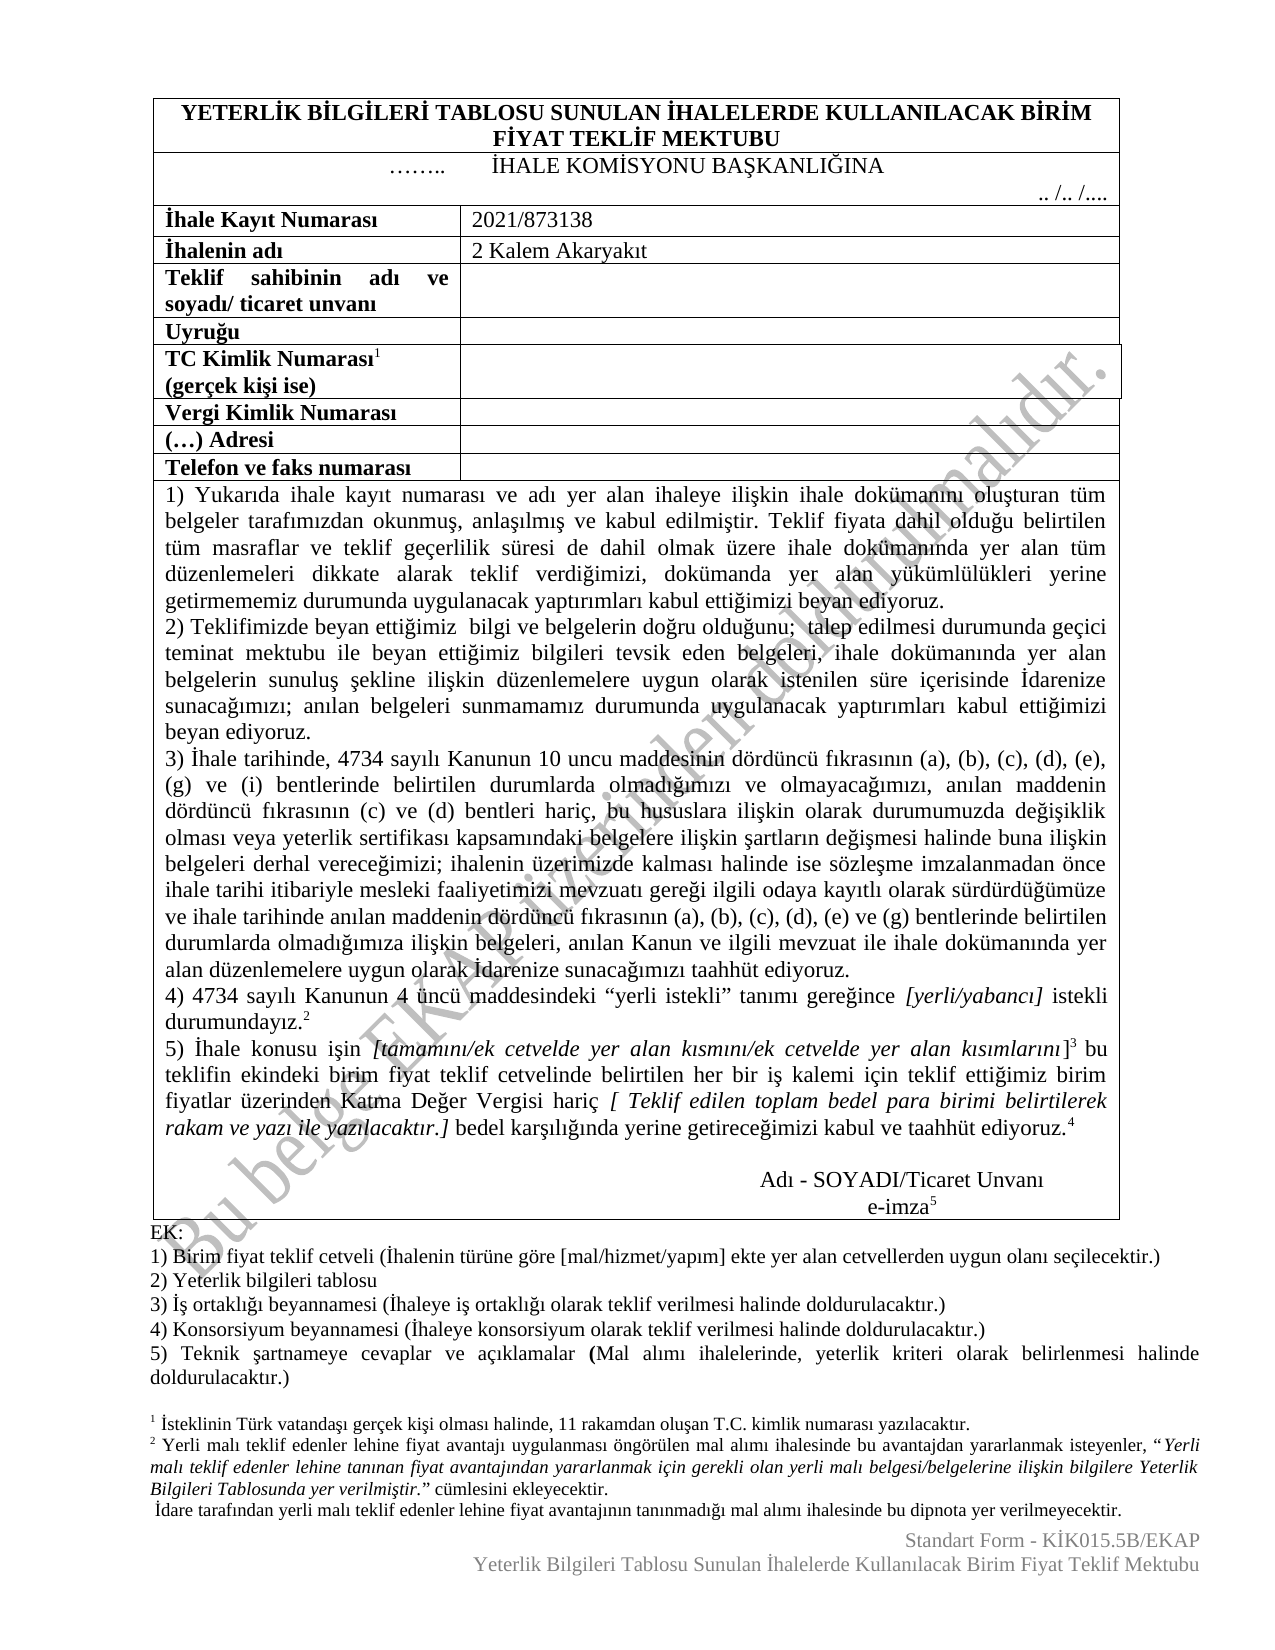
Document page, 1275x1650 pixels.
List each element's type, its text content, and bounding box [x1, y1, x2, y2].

text 1 İsteklinin Türk vatandaşı gerçek kişi olması halinde, 11 rakamdan oluşan T.C. kimlik numarası yazılacaktır. [150, 1413, 1200, 1434]
table_cell [461, 454, 1119, 480]
table_cell Vergi Kimlik Numarası [154, 399, 460, 425]
text İdare tarafından yerli malı teklif edenler lehine fiyat avantajının tanınmadığı mal alımı ihalesinde bu dipnota yer verilmeyecektir. [150, 1499, 1200, 1521]
table_cell İhale Kayıt Numarası [154, 206, 460, 236]
table_cell Telefon ve faks numarası [154, 454, 460, 480]
table_header YETERLİK BİLGİLERİ TABLOSU SUNULAN İHALELERDE KULLANILACAK BİRİM FİYAT TEKLİF MEKTUBU [154, 99, 1119, 152]
text EK: [75, 1220, 1200, 1244]
table_cell (…) Adresi [154, 426, 460, 453]
table_cell İhalenin adı [154, 237, 460, 263]
table_cell [461, 399, 1119, 425]
table_cell 1) Yukarıda ihale kayıt numarası ve adı yer alan ihaleye ilişkin ihale dokümanını oluşturan tüm belgeler tarafımızdan okunmuş, anlaşılmış ve kabul edilmiştir. Teklif fiyata dahil olduğu belirtilen tüm masraflar ve teklif geçerlilik süresi de dahil olmak üzere ihale dokümanında yer alan tüm düzenlemeleri dikkate alarak teklif verdiğimizi, dokümanda yer alan yükümlülükleri yerine getirmememiz durumunda uygulanacak yaptırımları kabul ettiğimizi beyan ediyoruz. 2) Teklifimizde beyan ettiğimiz bilgi ve belgelerin doğru olduğunu; talep edilmesi durumunda geçici teminat mektubu ile beyan ettiğimiz bilgileri tevsik eden belgeleri, ihale dokümanında yer alan belgelerin sunuluş şekline ilişkin düzenlemelere uygun olarak istenilen süre içerisinde İdarenize sunacağımızı; anılan belgeleri sunmamamız durumunda uygulanacak yaptırımları kabul ettiğimizi beyan ediyoruz. 3) İhale tarihinde, 4734 sayılı Kanunun 10 uncu maddesinin dördüncü fıkrasının (a), (b), (c), (d), (e), (g) ve (i) bentlerinde belirtilen durumlarda olmadığımızı ve olmayacağımızı, anılan maddenin dördüncü fıkrasının (c) ve (d) bentleri hariç, bu hususlara ilişkin olarak durumumuzda değişiklik olması veya yeterlik sertifikası kapsamındaki belgelere ilişkin şartların değişmesi halinde buna ilişkin belgeleri derhal vereceğimizi; ihalenin üzerimizde kalması halinde ise sözleşme imzalanmadan önce ihale tarihi itibariyle mesleki faaliyetimizi mevzuatı gereği ilgili odaya kayıtlı olarak sürdürdüğümüze ve ihale tarihinde anılan maddenin dördüncü fıkrasının (a), (b), (c), (d), (e) ve (g) bentlerinde belirtilen durumlarda olmadığımıza ilişkin belgeleri, anılan Kanun ve ilgili mevzuat ile ihale dokümanında yer alan düzenlemelere uygun olarak İdarenize sunacağımızı taahhüt ediyoruz. 4) 4734 sayılı Kanunun 4 üncü maddesindeki “yerli istekli” tanımı gereğince [yerli/yabancı] istekli durumundayız.2 5) İhale konusu işin [tamamını/ek cetvelde yer alan kısmını/ek cetvelde yer alan kısımlarını]3 bu teklifin ekindeki birim fiyat teklif cetvelinde belirtilen her bir iş kalemi için teklif ettiğimiz birim fiyatlar üzerinden Katma Değer Vergisi hariç [ Teklif edilen toplam bedel para birimi belirtilerek rakam ve yazı ile yazılacaktır.] bedel karşılığında yerine getireceğimizi kabul ve taahhüt ediyoruz.4 Adı - SOYADI/Ticaret Unvanı e-imza5 [154, 481, 1119, 1219]
table_cell Teklif sahibinin adı ve soyadı/ ticaret unvanı [154, 264, 460, 317]
table_cell [461, 426, 1119, 453]
table_cell TC Kimlik Numarası1 (gerçek kişi ise) [154, 345, 460, 398]
table_cell Uyruğu [154, 318, 460, 344]
text 2) Yeterlik bilgileri tablosu [75, 1268, 1200, 1292]
text 5) Teknik şartnameye cevaplar ve açıklamalar (Mal alımı ihalelerinde, yeterlik kriteri olarak belirlenmesi halinde doldurulacaktır.) [150, 1341, 1200, 1389]
text 2 Yerli malı teklif edenler lehine fiyat avantajı uygulanması öngörülen mal alımı ihalesinde bu avantajdan yararlanmak isteyenler, “Yerli malı teklif edenler lehine tanınan fiyat avantajından yararlanmak için gerekli olan yerli malı belgesi/belgelerine ilişkin bilgilere Yeterlik Bilgileri Tablosunda yer verilmiştir.” cümlesini ekleyecektir. [150, 1434, 1200, 1499]
table_cell [461, 264, 1119, 317]
text 1) Birim fiyat teklif cetveli (İhalenin türüne göre [mal/hizmet/yapım] ekte yer alan cetvellerden uygun olanı seçilecektir.) [75, 1244, 1200, 1268]
table_cell 2021/873138 [461, 206, 1119, 236]
text 4) Konsorsiyum beyannamesi (İhaleye konsorsiyum olarak teklif verilmesi halinde doldurulacaktır.) [75, 1316, 1200, 1341]
table_cell [461, 345, 1121, 398]
table_cell …….. İHALE KOMİSYONU BAŞKANLIĞINA .. /.. /.... [154, 153, 1119, 205]
table_cell 2 Kalem Akaryakıt [461, 237, 1119, 263]
text 3) İş ortaklığı beyannamesi (İhaleye iş ortaklığı olarak teklif verilmesi halinde doldurulacaktır.) [75, 1292, 1200, 1316]
table_cell [461, 318, 1119, 344]
